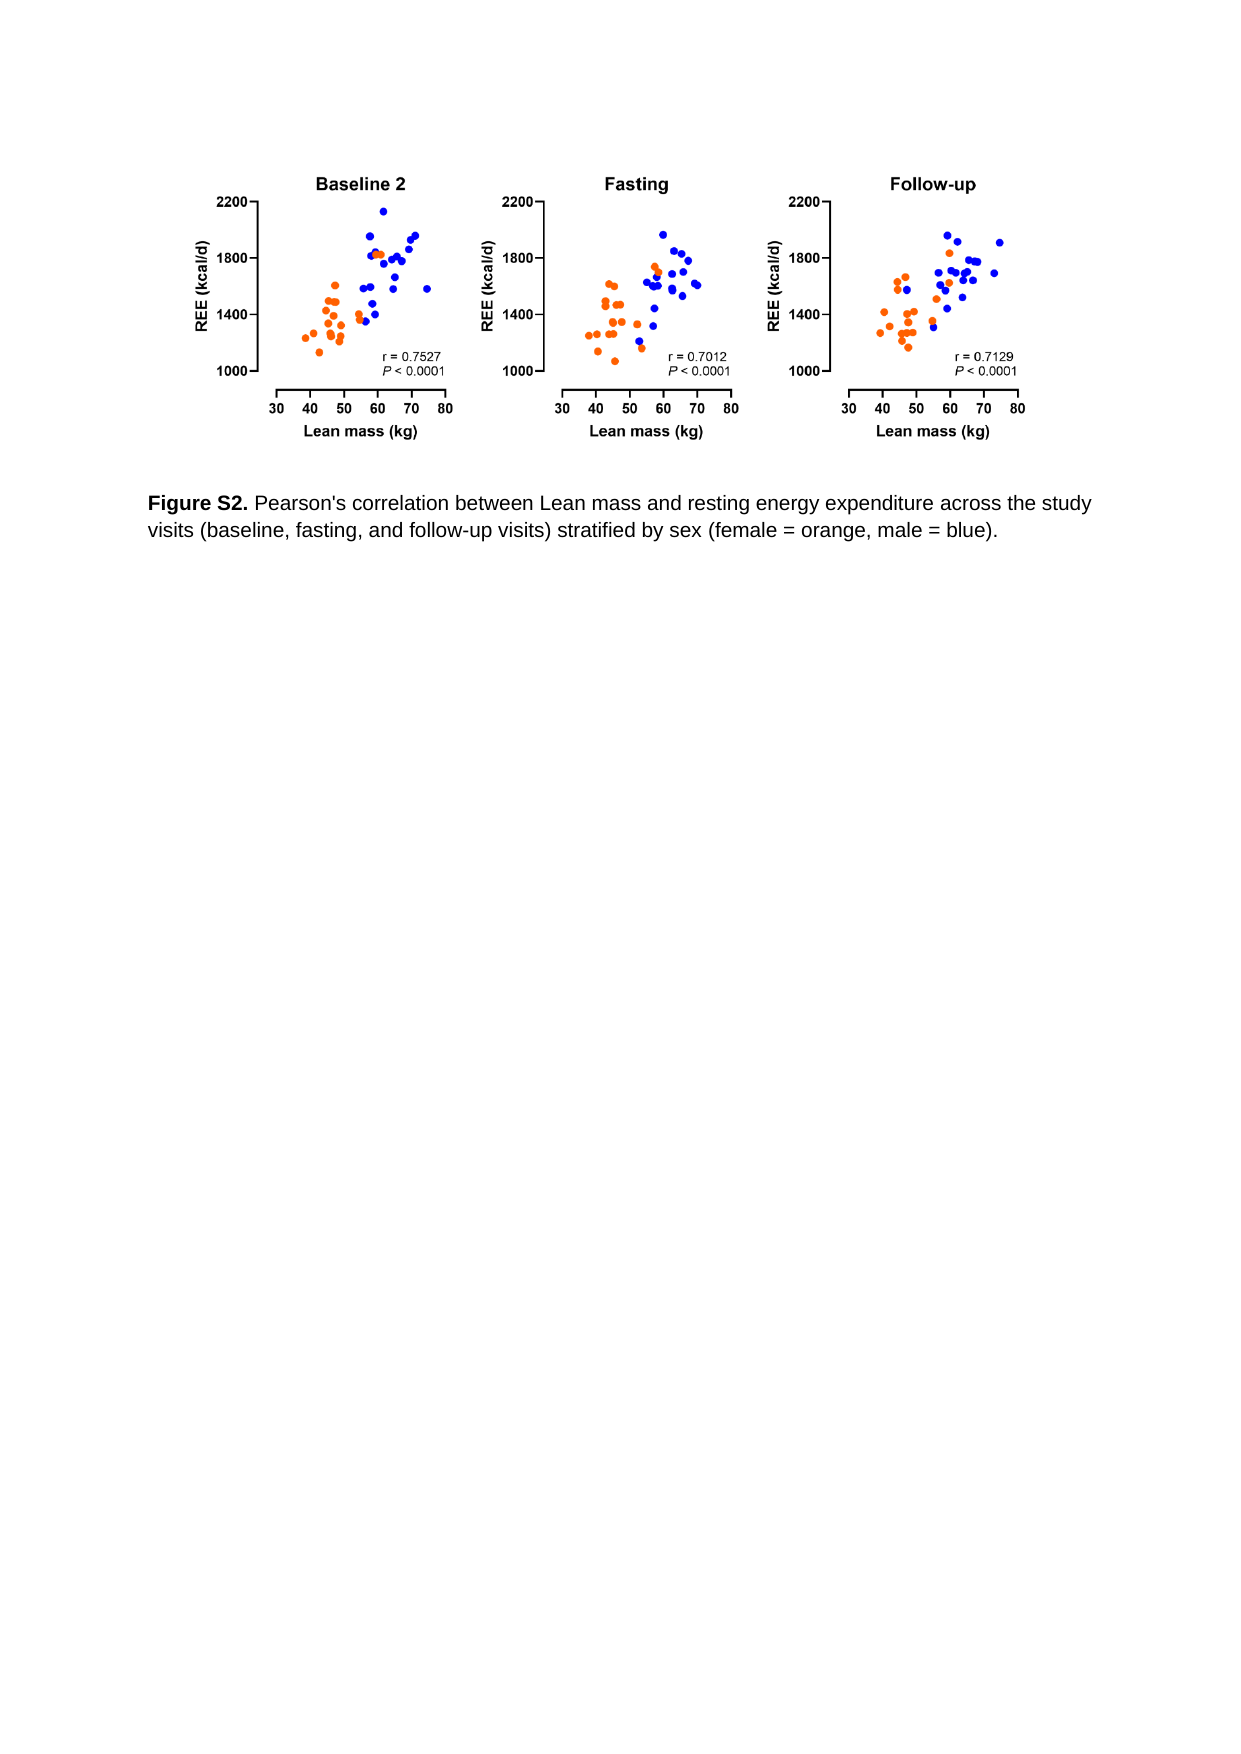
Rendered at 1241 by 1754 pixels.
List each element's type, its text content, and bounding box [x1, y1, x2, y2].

picture [166, 147, 1075, 466]
text Figure S2. Pearson's correlation between Lean mass and resting energy expenditure across the study visits (baseline, fasting, and follow-up visits) stratified by sex (female = orange, male = blue). [148, 491, 1093, 542]
